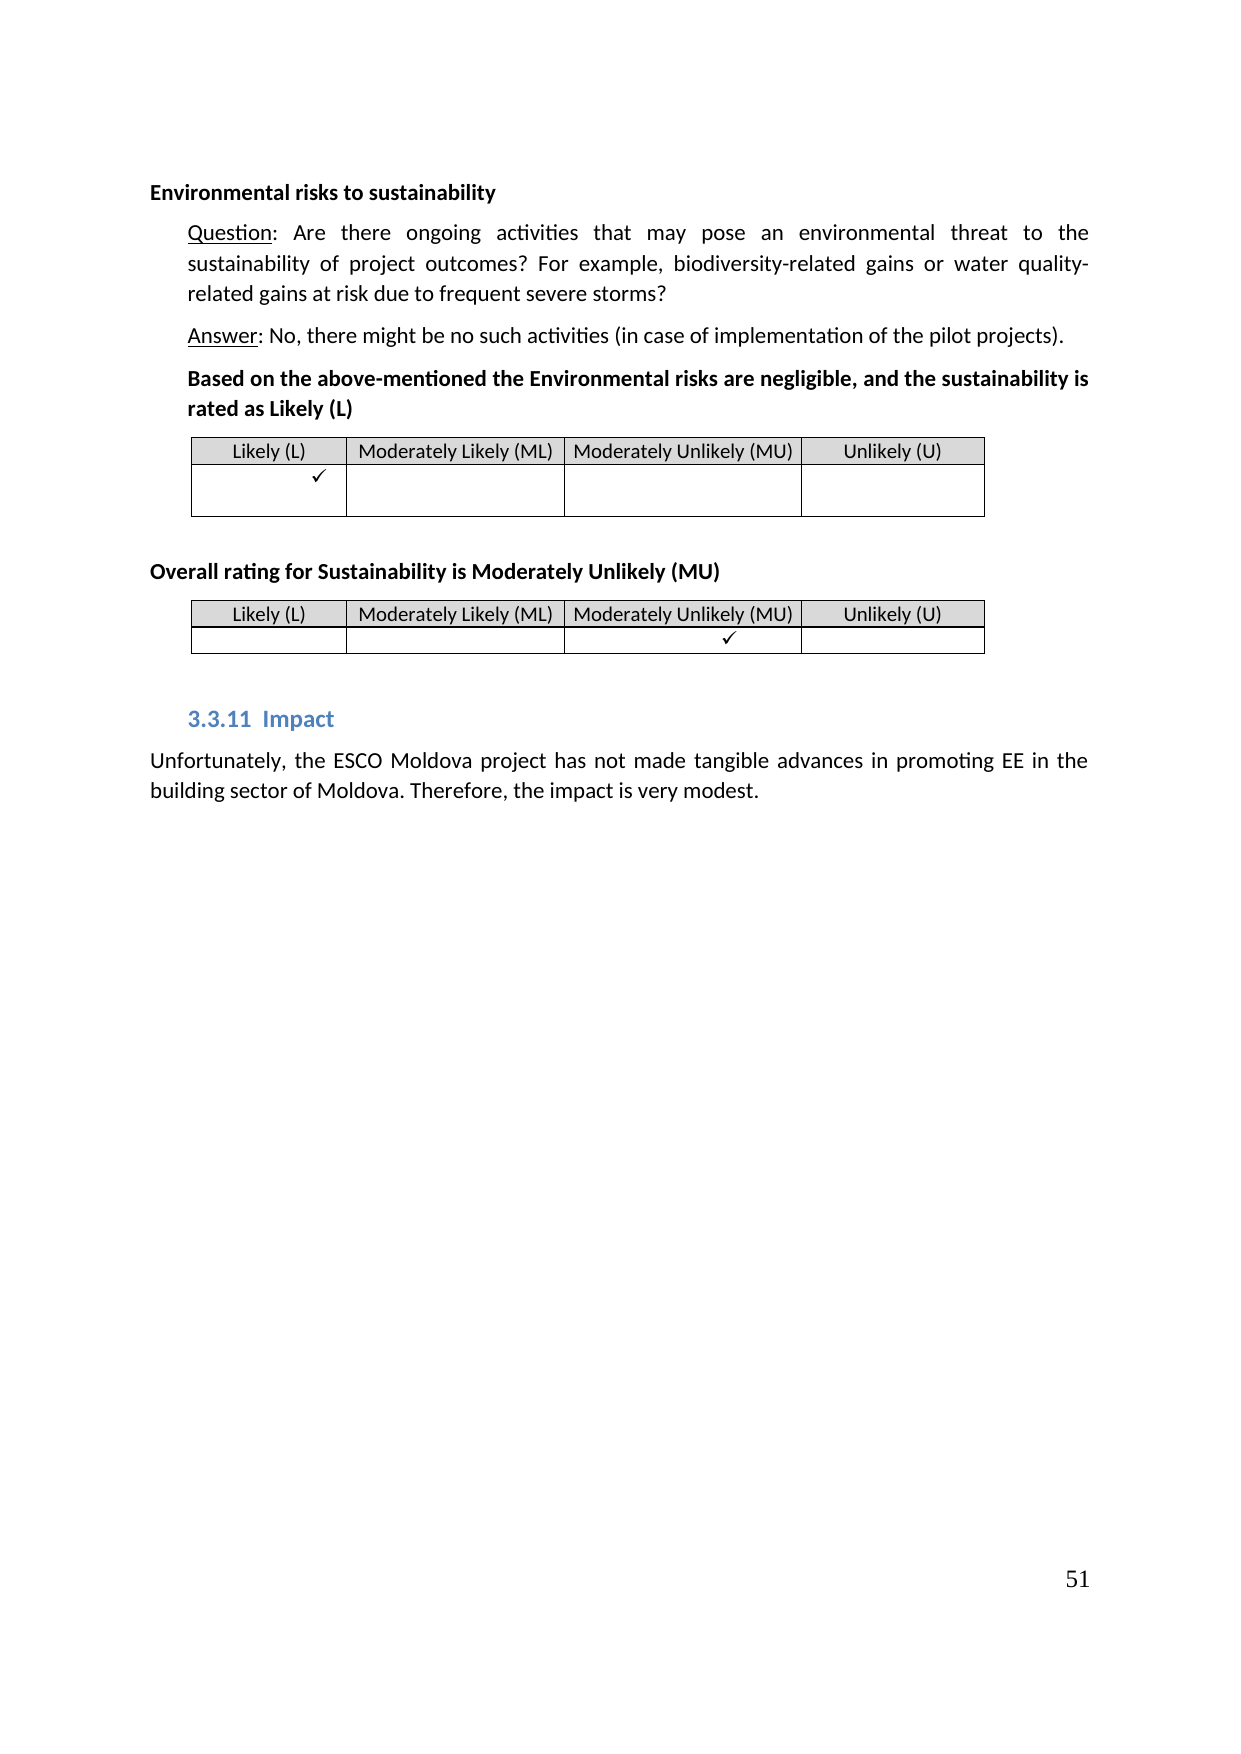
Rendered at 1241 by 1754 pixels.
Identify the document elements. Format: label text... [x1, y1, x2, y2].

table_cell [802, 628, 984, 653]
text Overall rating for Sustainability is Moderately Unlikely (MU) [150, 557, 1090, 585]
text Unfortunately, the ESCO Moldova project has not made tangible advances in promoting EE in the building sector of Moldova. Therefore, the impact is very modest. [150, 746, 1090, 804]
table_header Moderately Unlikely (MU) [565, 601, 801, 626]
table_header Moderately Likely (ML) [347, 438, 564, 464]
table_header Unlikely (U) [802, 438, 984, 464]
table_cell [192, 628, 346, 653]
table_header Moderately Likely (ML) [347, 601, 564, 626]
table_cell [565, 465, 801, 516]
table_cell [802, 465, 984, 516]
table_header Likely (L) [192, 601, 346, 626]
text Based on the above-mentioned the Environmental risks are negligible, and the sustainability is rated as Likely (L) [187, 364, 1090, 423]
table_cell [565, 628, 801, 653]
table_header Unlikely (U) [802, 601, 984, 626]
text Answer: No, there might be no such activities (in case of implementation of the pilot projects). [187, 322, 1090, 350]
table_cell [347, 465, 564, 516]
table_header Likely (L) [192, 438, 346, 464]
table_header Moderately Unlikely (MU) [565, 438, 801, 464]
subtitle Impact [187, 703, 1090, 733]
text Environmental risks to sustainability [150, 178, 1090, 206]
table_cell [192, 465, 346, 516]
table_cell [347, 628, 564, 653]
text Question: Are there ongoing activities that may pose an environmental threat to the sustainability of project outcomes? For example, biodiversity-related gains or water quality-related gains at risk due to frequent severe storms? [187, 218, 1090, 307]
